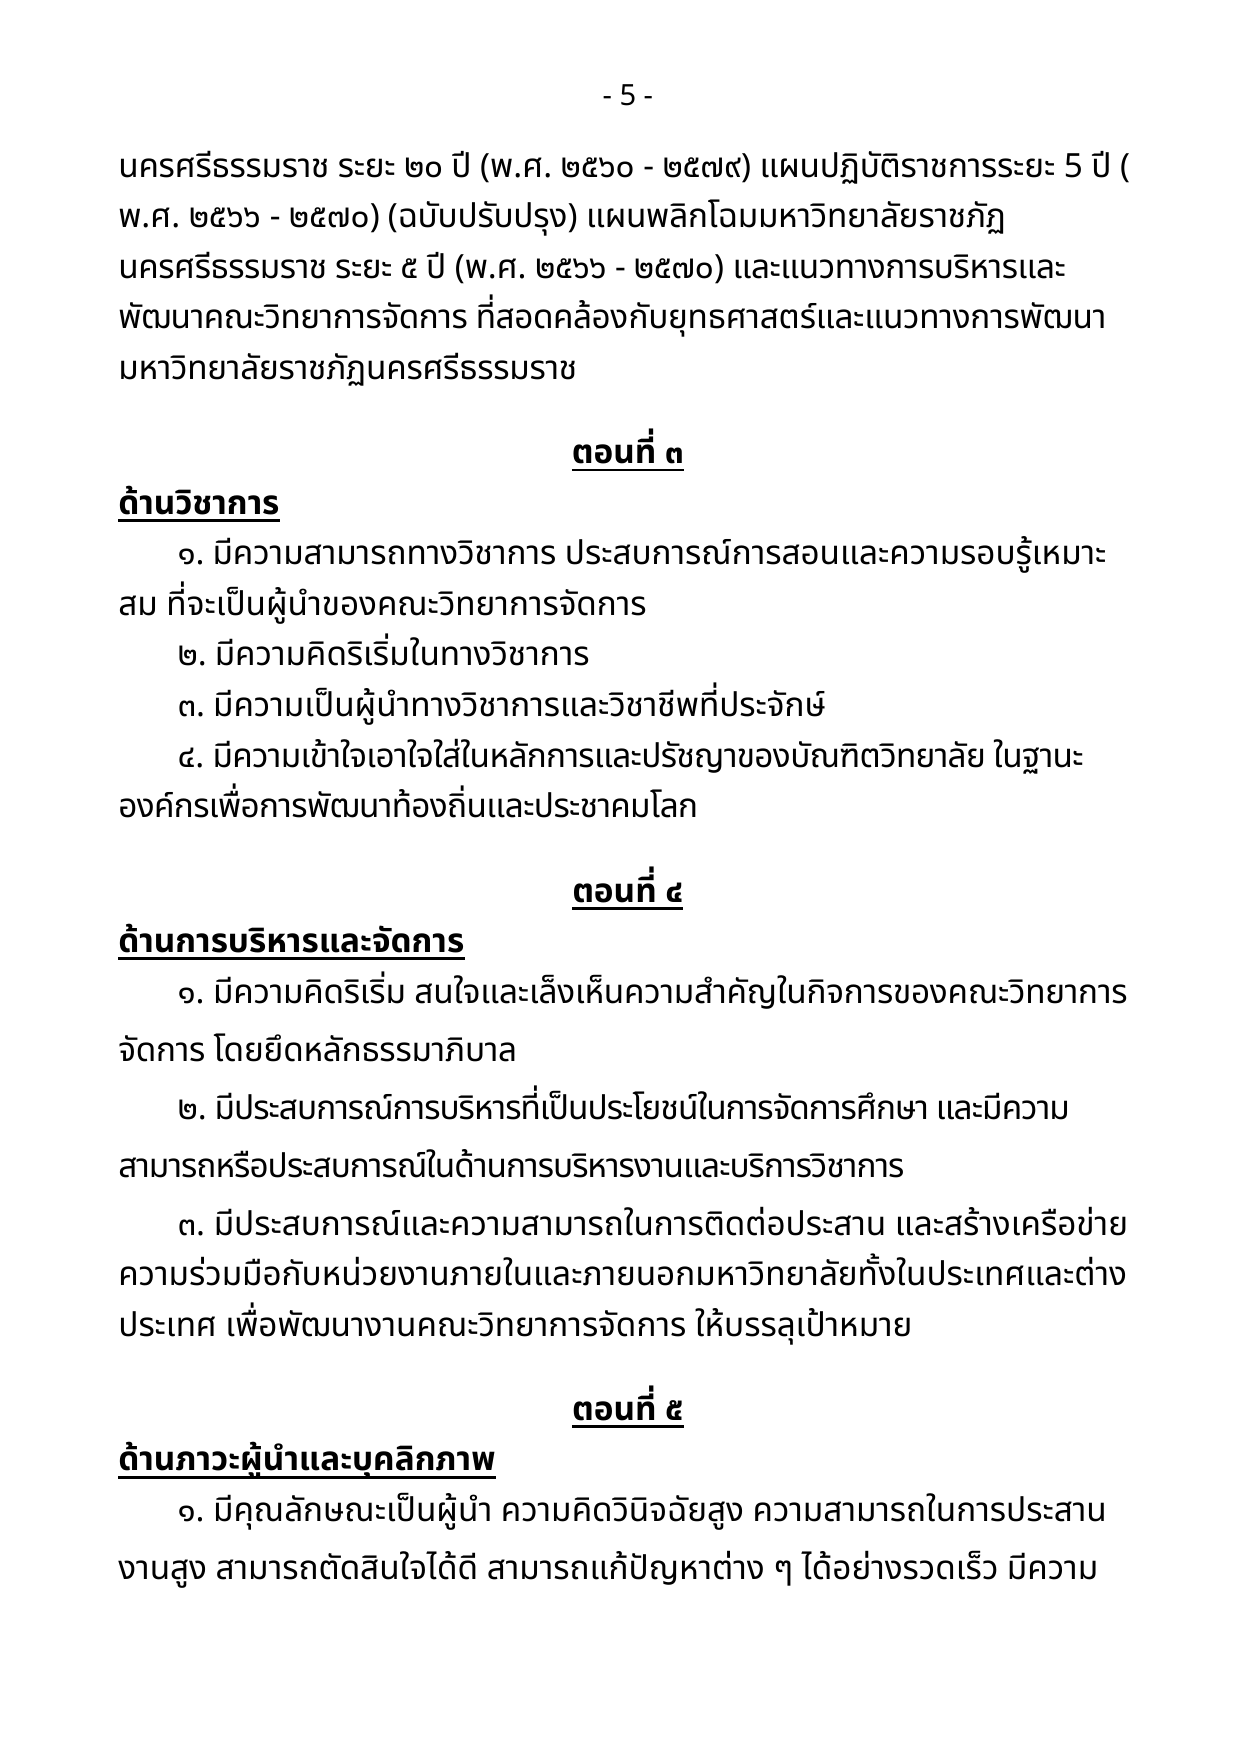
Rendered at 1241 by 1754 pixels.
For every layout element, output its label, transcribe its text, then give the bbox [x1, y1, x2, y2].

text ๔. มีความเข้าใจเอาใจใส่ในหลักการและปรัชญาของบัณฑิตวิทยาลัย ในฐานะองค์กรเพื่อการพัฒนาท้องถิ่นและประชาคมโลก [118, 731, 1137, 832]
text ด้านภาวะผู้นำและบุคลิกภาพ [118, 1435, 1137, 1486]
text ๓. มีประสบการณ์และความสามารถในการติดต่อประสาน และสร้างเครือข่ายความร่วมมือกับหน่วยงานภายในและภายนอกมหาวิทยาลัยทั้งในประเทศและต่างประเทศ เพื่อพัฒนางานคณะวิทยาการจัดการ ให้บรรลุเป้าหมาย [118, 1199, 1137, 1351]
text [118, 142, 1137, 394]
text ๓. มีความเป็นผู้นำทางวิชาการและวิชาชีพที่ประจักษ์ [118, 681, 1137, 731]
text ตอนที่ ๓ [118, 428, 1137, 479]
text ๒. มีประสบการณ์การบริหารที่เป็นประโยชน์ในการจัดการศึกษา และมีความสามารถหรือประสบการณ์ในด้านการบริหารงานและบริการวิชาการ [118, 1083, 1137, 1192]
text ๑. มีความสามารถทางวิชาการ ประสบการณ์การสอนและความรอบรู้เหมาะสม ที่จะเป็นผู้นำของคณะวิทยาการจัดการ [118, 529, 1137, 630]
text ๑. มีความคิดริเริ่ม สนใจและเล็งเห็นความสำคัญในกิจการของคณะวิทยาการจัดการ โดยยึดหลักธรรมาภิบาล [118, 967, 1137, 1076]
text ตอนที่ ๔ [118, 867, 1137, 917]
text ๒. มีความคิดริเริ่มในทางวิชาการ [118, 630, 1137, 681]
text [118, 1486, 1137, 1594]
text ตอนที่ ๕ [118, 1385, 1137, 1435]
text ด้านวิชาการ [118, 479, 1137, 529]
text ด้านการบริหารและจัดการ [118, 917, 1137, 967]
